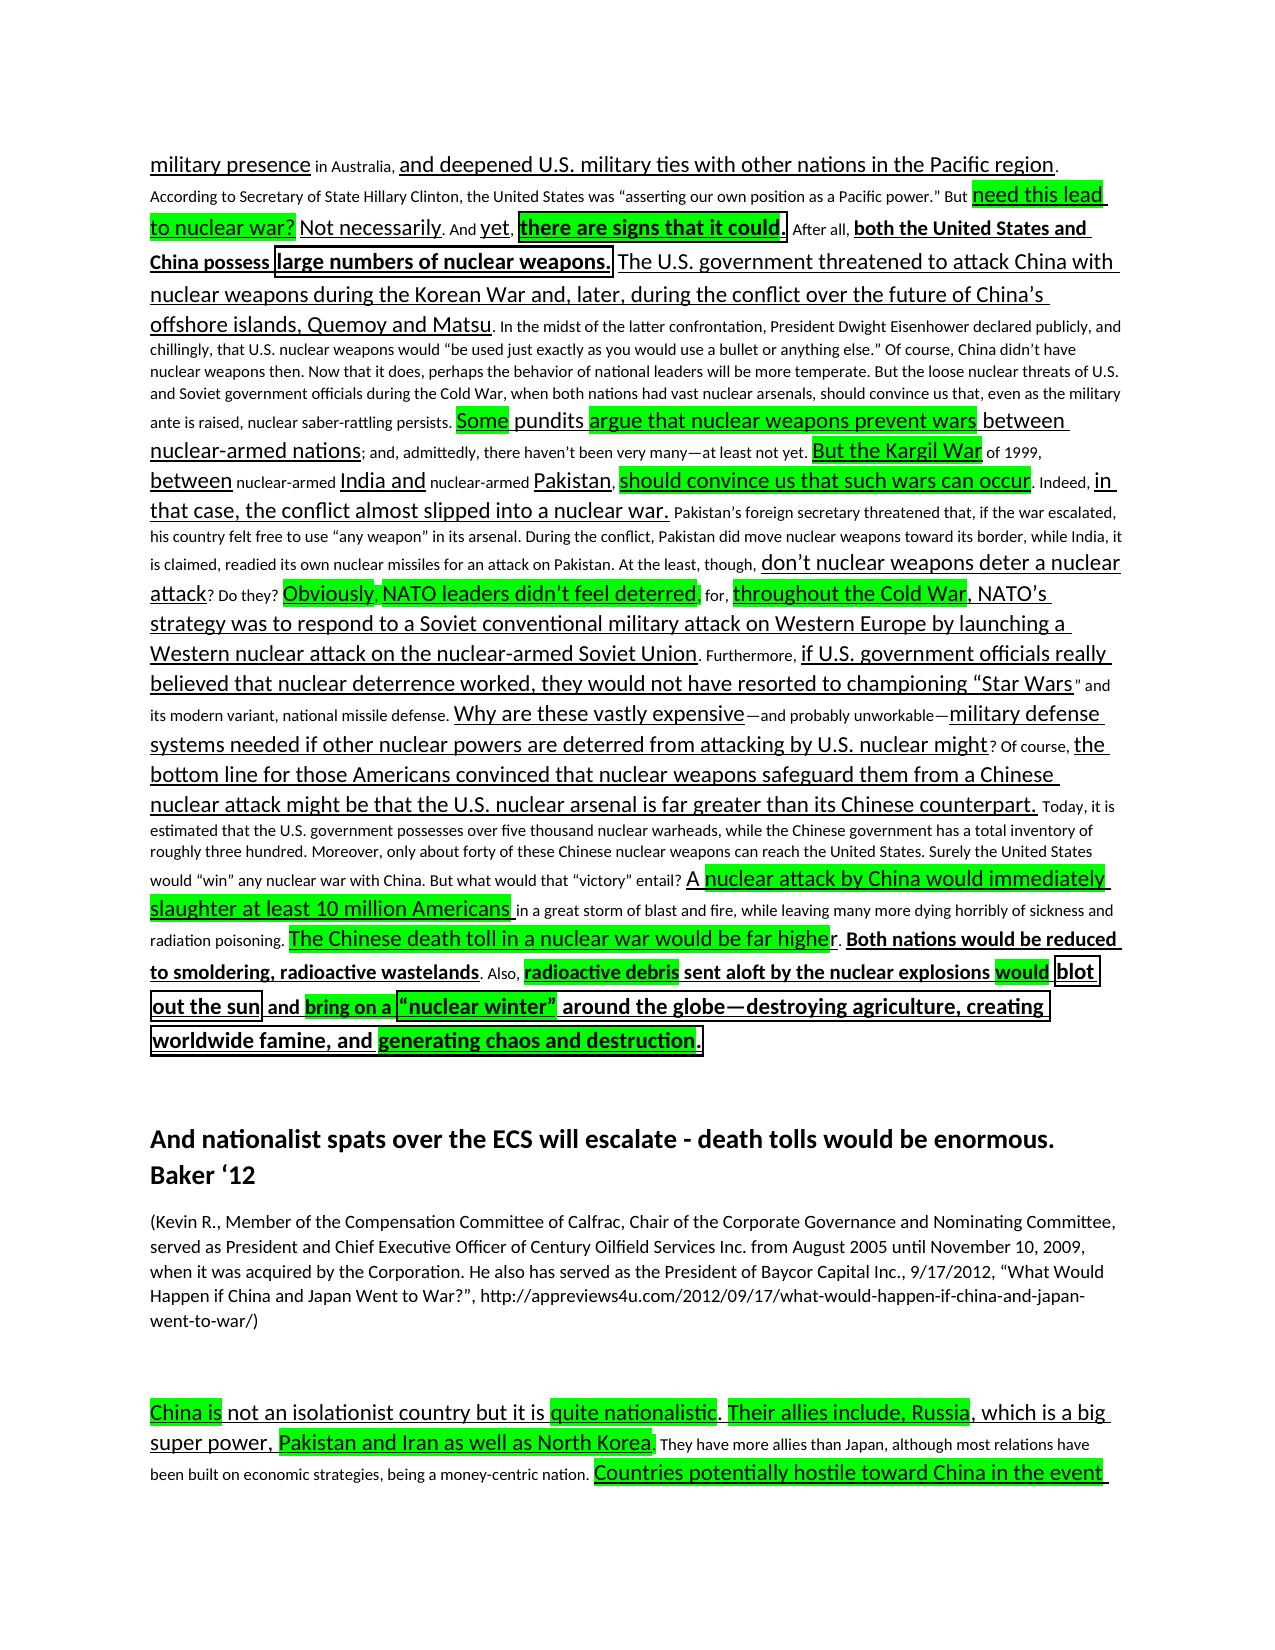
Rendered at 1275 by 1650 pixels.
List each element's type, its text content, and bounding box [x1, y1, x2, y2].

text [150, 150, 1125, 1057]
subtitle And nationalist spats over the ECS will escalate - death tolls would be enormous. [150, 1123, 1125, 1156]
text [150, 1398, 1125, 1486]
text (Kevin R., Member of the Compensation Committee of Calfrac, Chair of the Corporate Governance and Nominating Committee, served as President and Chief Executive Officer of Century Oilfield Services Inc. from August 2005 until November 10, 2009, when it was acquired by the Corporation. He also has served as the President of Baycor Capital Inc., 9/17/2012, “What Would Happen if China and Japan Went to War?”, http://appreviews4u.com/2012/09/17/what-would-happen-if-china-and-japan-went-to-war/) [150, 1211, 1125, 1332]
text Baker ‘12 [150, 1158, 1125, 1191]
